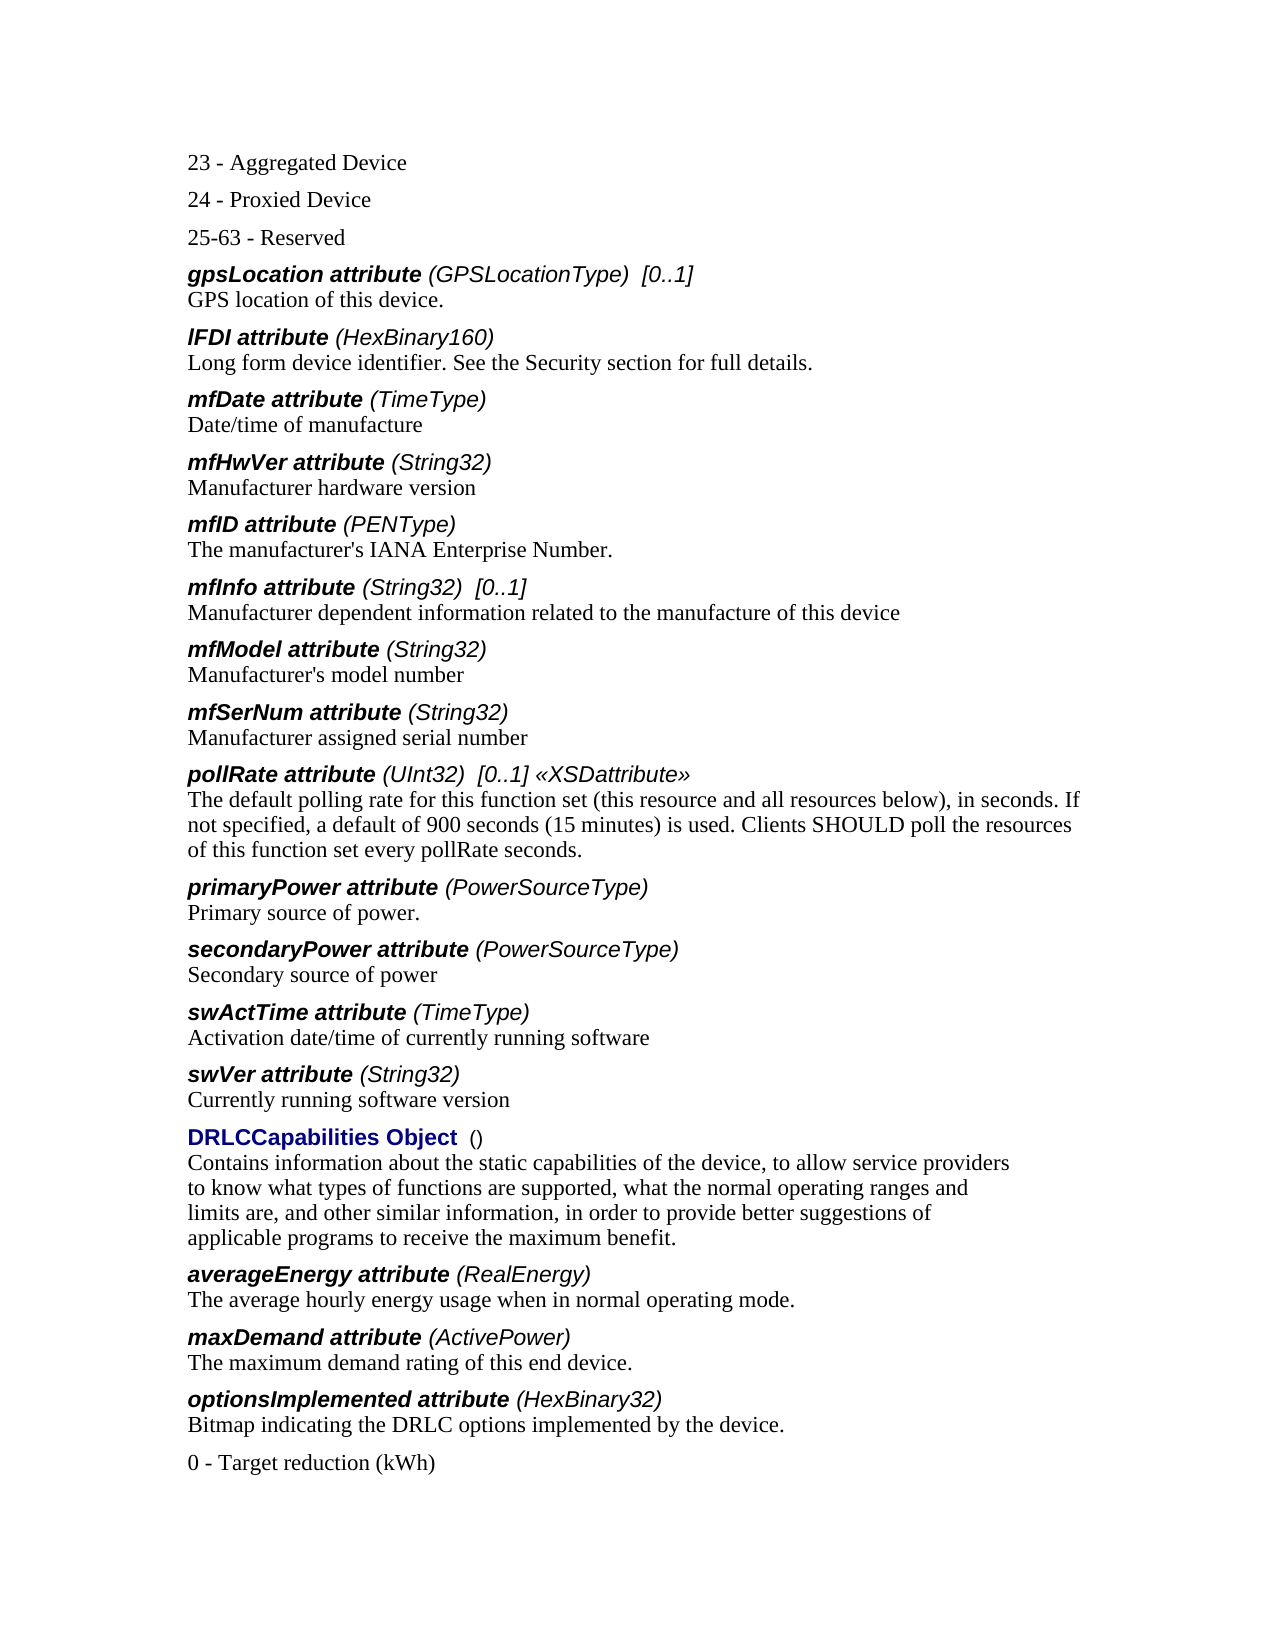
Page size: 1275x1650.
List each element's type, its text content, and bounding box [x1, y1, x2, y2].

text mfDate attribute (TimeType) [187, 387, 1087, 412]
text mfSerNum attribute (String32) [187, 700, 1087, 725]
text mfInfo attribute (String32) [0..1] [187, 575, 1087, 600]
text 23 - Aggregated Device [187, 150, 1087, 175]
text mfID attribute (PENType) [187, 512, 1087, 537]
text secondaryPower attribute (PowerSourceType) [187, 937, 1087, 962]
text Primary source of power. [187, 900, 1087, 925]
text mfHwVer attribute (String32) [187, 450, 1087, 475]
text Bitmap indicating the DRLC options implemented by the device. [187, 1412, 1087, 1437]
text averageEnergy attribute (RealEnergy) [187, 1262, 1087, 1287]
text Currently running software version [187, 1087, 1087, 1112]
text pollRate attribute (UInt32) [0..1] «XSDattribute» [187, 762, 1087, 787]
text GPS location of this device. [187, 287, 1087, 312]
text 24 - Proxied Device [187, 187, 1087, 212]
text optionsImplemented attribute (HexBinary32) [187, 1387, 1087, 1412]
text Long form device identifier. See the Security section for full details. [187, 350, 1087, 375]
text gpsLocation attribute (GPSLocationType) [0..1] [187, 262, 1087, 287]
text Activation date/time of currently running software [187, 1025, 1087, 1050]
text The maximum demand rating of this end device. [187, 1350, 1087, 1375]
text DRLCCapabilities Object () [187, 1125, 1087, 1150]
text Date/time of manufacture [187, 412, 1087, 437]
text maxDemand attribute (ActivePower) [187, 1325, 1087, 1350]
text 0 - Target reduction (kWh) [187, 1450, 1087, 1475]
text The default polling rate for this function set (this resource and all resources below), in seconds. If not specified, a default of 900 seconds (15 minutes) is used. Clients SHOULD poll the resources of this function set every pollRate seconds. [187, 787, 1087, 862]
text 25-63 - Reserved [187, 225, 1087, 250]
text lFDI attribute (HexBinary160) [187, 325, 1087, 350]
text Contains information about the static capabilities of the device, to allow service providers to know what types of functions are supported, what the normal operating ranges and limits are, and other similar information, in order to provide better suggestions of applicable programs to receive the maximum benefit. [187, 1150, 1012, 1250]
text swActTime attribute (TimeType) [187, 1000, 1087, 1025]
text Manufacturer assigned serial number [187, 725, 1087, 750]
text Manufacturer's model number [187, 662, 1087, 687]
text Manufacturer dependent information related to the manufacture of this device [187, 600, 1087, 625]
text mfModel attribute (String32) [187, 637, 1087, 662]
text Manufacturer hardware version [187, 475, 1087, 500]
text Secondary source of power [187, 962, 1087, 987]
text The manufacturer's IANA Enterprise Number. [187, 537, 1087, 562]
text primaryPower attribute (PowerSourceType) [187, 875, 1087, 900]
text swVer attribute (String32) [187, 1062, 1087, 1087]
text The average hourly energy usage when in normal operating mode. [187, 1287, 1087, 1312]
